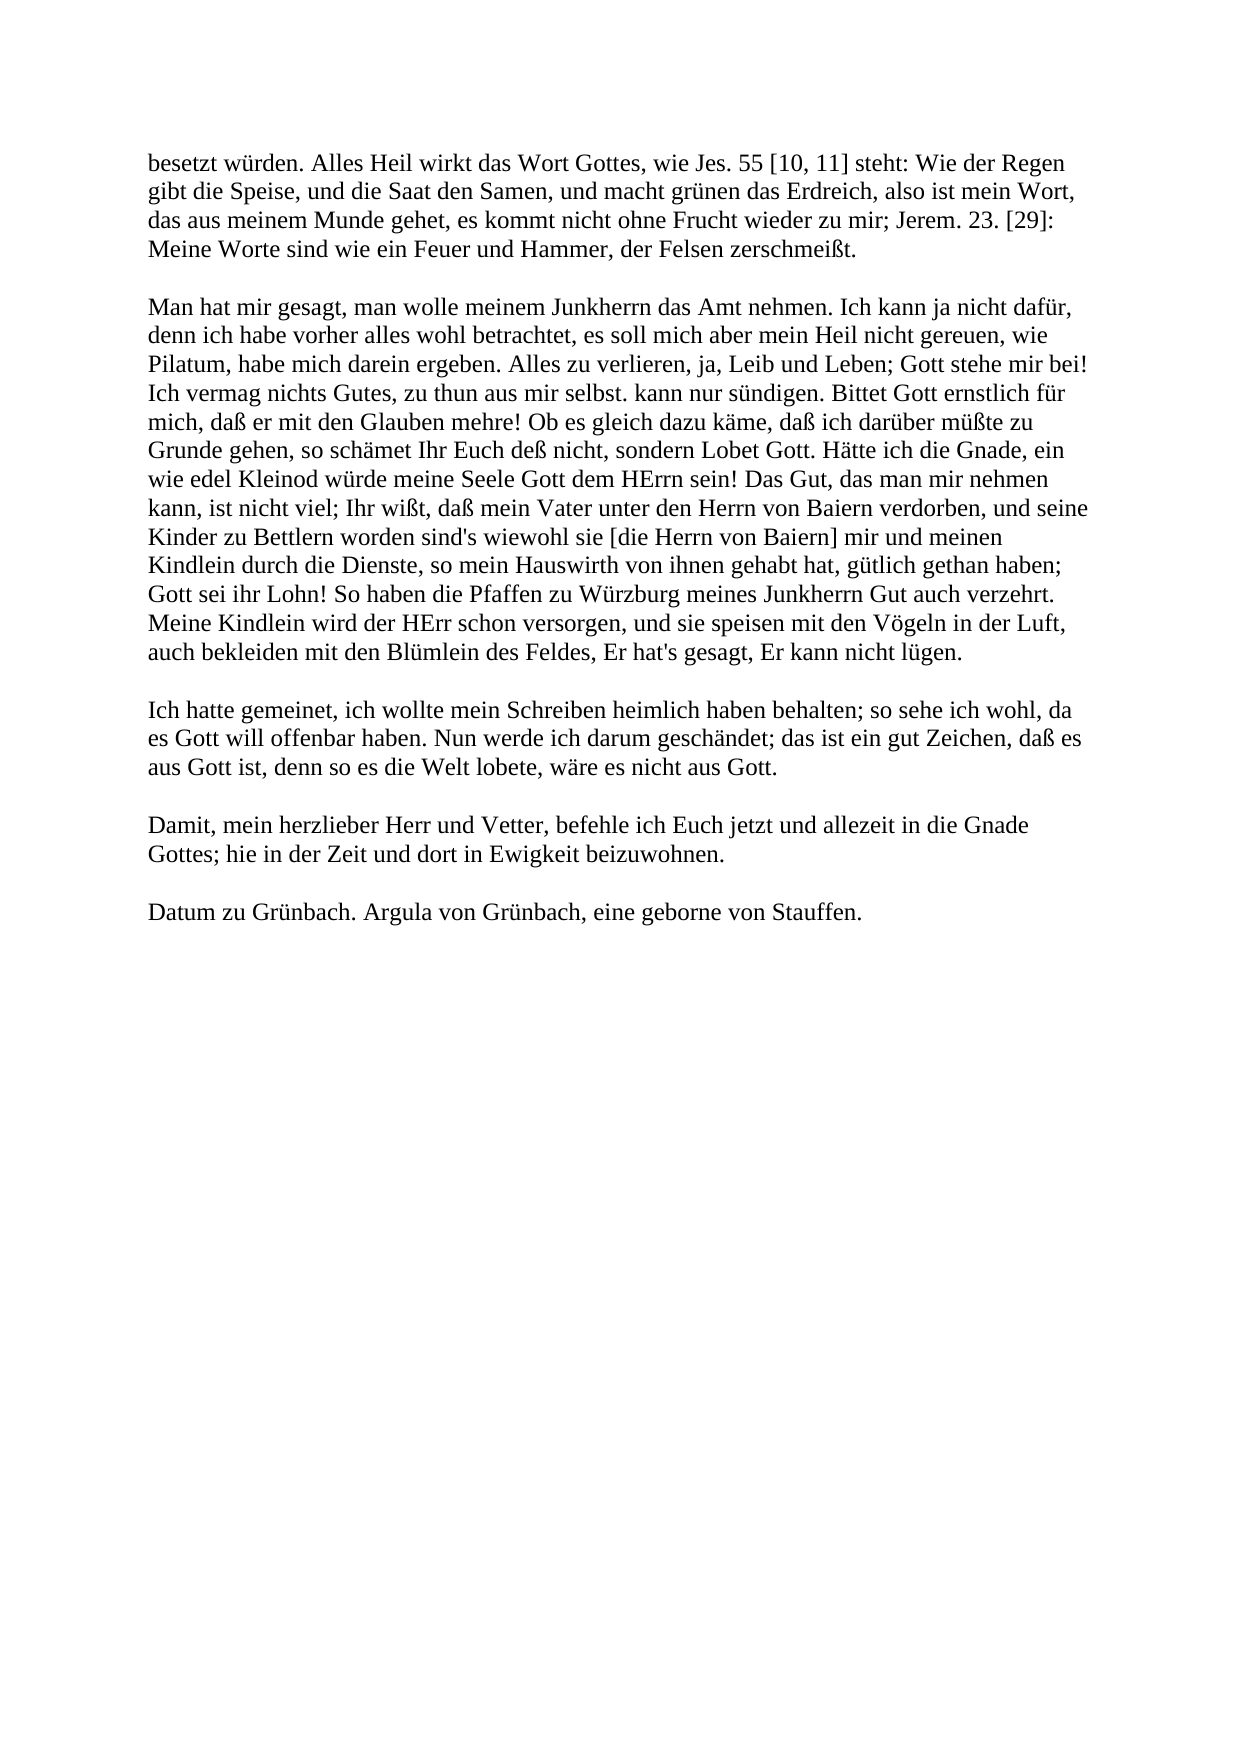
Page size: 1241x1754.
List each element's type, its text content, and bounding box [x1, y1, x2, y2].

text Datum zu Grünbach. Argula von Grünbach, eine geborne von Stauffen. [148, 897, 1093, 926]
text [148, 148, 1093, 263]
text Man hat mir gesagt, man wolle meinem Junkherrn das Amt nehmen. Ich kann ja nicht dafür, denn ich habe vorher alles wohl betrachtet, es soll mich aber mein Heil nicht gereuen, wie Pilatum, habe mich darein ergeben. Alles zu verlieren, ja, Leib und Leben; Gott stehe mir bei! Ich vermag nichts Gutes, zu thun aus mir selbst. kann nur sündigen. Bittet Gott ernstlich für mich, daß er mit den Glauben mehre! Ob es gleich dazu käme, daß ich darüber müßte zu Grunde gehen, so schämet Ihr Euch deß nicht, sondern Lobet Gott. Hätte ich die Gnade, ein wie edel Kleinod würde meine Seele Gott dem HErrn sein! Das Gut, das man mir nehmen kann, ist nicht viel; Ihr wißt, daß mein Vater unter den Herrn von Baiern verdorben, und seine Kinder zu Bettlern worden sind's wiewohl sie [die Herrn von Baiern] mir und meinen Kindlein durch die Dienste, so mein Hauswirth von ihnen gehabt hat, gütlich gethan haben; Gott sei ihr Lohn! So haben die Pfaffen zu Würzburg meines Junkherrn Gut auch verzehrt. Meine Kindlein wird der HErr schon versorgen, und sie speisen mit den Vögeln in der Luft, auch bekleiden mit den Blümlein des Feldes, Er hat's gesagt, Er kann nicht lügen. [148, 292, 1093, 666]
text Damit, mein herzlieber Herr und Vetter, befehle ich Euch jetzt und allezeit in die Gnade Gottes; hie in der Zeit und dort in Ewigkeit beizuwohnen. [148, 810, 1093, 868]
text Ich hatte gemeinet, ich wollte mein Schreiben heimlich haben behalten; so sehe ich wohl, da es Gott will offenbar haben. Nun werde ich darum geschändet; das ist ein gut Zeichen, daß es aus Gott ist, denn so es die Welt lobete, wäre es nicht aus Gott. [148, 695, 1093, 781]
